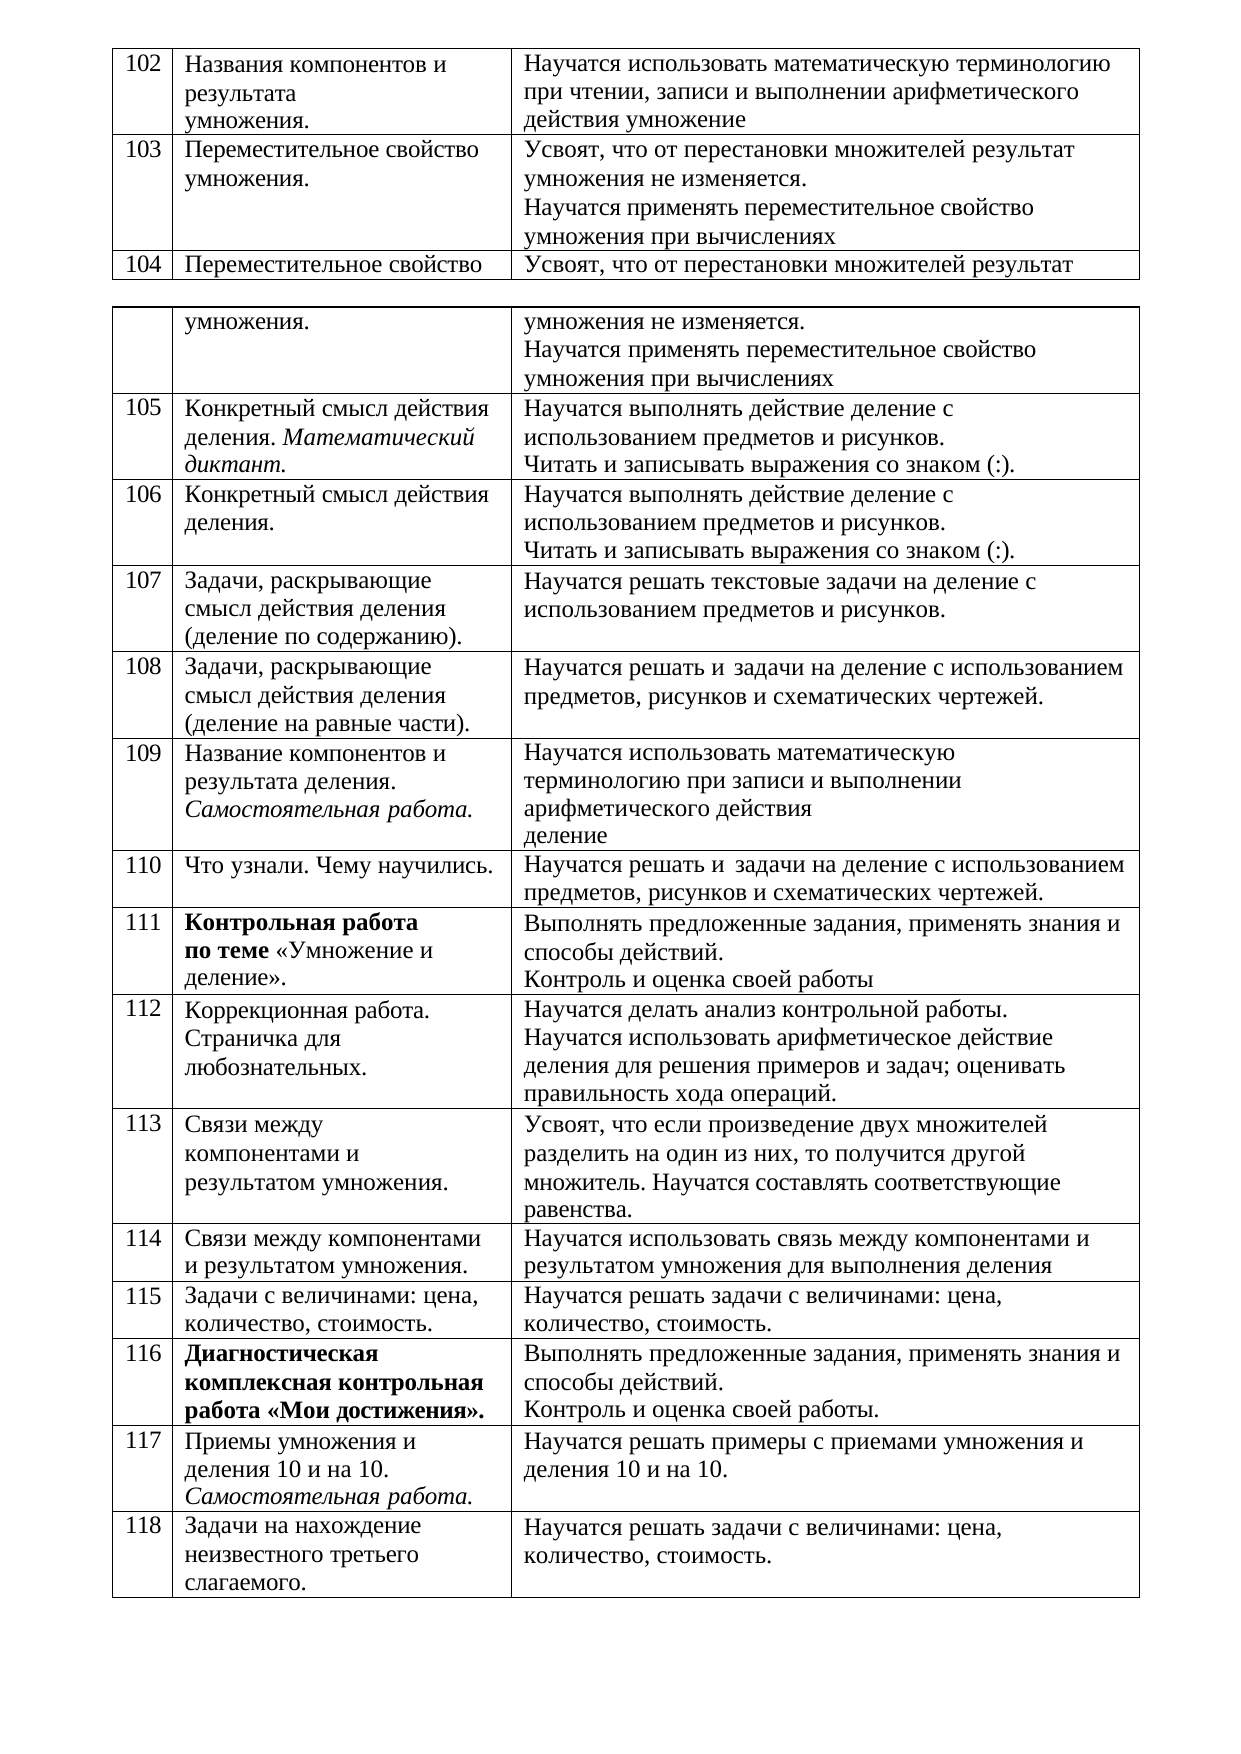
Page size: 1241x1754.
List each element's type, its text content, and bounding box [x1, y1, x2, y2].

table_cell 111 [113, 908, 172, 994]
table_cell Научатся выполнять действие деление с использованием предметов и рисунков. Читать и записывать выражения со знаком (:). [512, 480, 1139, 565]
table_cell 108 [113, 652, 172, 738]
table_header умножения. [173, 308, 511, 393]
table_cell Что узнали. Чему научились. [173, 851, 511, 907]
table_cell 109 [113, 739, 172, 850]
table_header [113, 308, 172, 393]
table_cell Усвоят, что если произведение двух множителей разделить на один из них, то получится другой множитель. Научатся составлять соответствующие равенства. [512, 1109, 1139, 1223]
table_cell 116 [113, 1339, 172, 1425]
table_cell Научатся использовать связь между компонентами и результатом умножения для выполнения деления [512, 1224, 1139, 1281]
table_cell Диагностическая комплексная контрольная работа «Мои достижения». [173, 1339, 511, 1425]
table_cell Коррекционная работа. Страничка для любознательных. [173, 995, 511, 1108]
table_cell 104 [113, 251, 172, 279]
table_cell Научатся решать задачи с величинами: цена, количество, стоимость. [512, 1282, 1139, 1338]
table_cell Научатся делать анализ контрольной работы. Научатся использовать арифметическое действие деления для решения примеров и задач; оценивать правильность хода операций. [512, 995, 1139, 1108]
table_cell 110 [113, 851, 172, 907]
table_cell Научатся решать и задачи на деление с использованием предметов, рисунков и схематических чертежей. [512, 652, 1139, 738]
table_cell 113 [113, 1109, 172, 1223]
table_cell Конкретный смысл действия деления. [173, 480, 511, 565]
table_cell Задачи, раскрывающие смысл действия деления (деление по содержанию). [173, 566, 511, 651]
table_cell Названия компонентов и результата умножения. [173, 49, 511, 134]
table_cell 107 [113, 566, 172, 651]
table_cell 115 [113, 1282, 172, 1338]
table_cell Выполнять предложенные задания, применять знания и способы действий. Контроль и оценка своей работы. [512, 1339, 1139, 1425]
table_cell Научатся решать задачи с величинами: цена, количество, стоимость. [512, 1512, 1139, 1597]
table_cell 118 [113, 1512, 172, 1597]
table_cell Приемы умножения и деления 10 и на 10. Самостоятельная работа. [173, 1426, 511, 1511]
table_cell Связи между компонентами и результатом умножения. [173, 1109, 511, 1223]
table_cell 103 [113, 135, 172, 250]
table_cell Усвоят, что от перестановки множителей результат [512, 251, 1139, 279]
table_cell Задачи с величинами: цена, количество, стоимость. [173, 1282, 511, 1338]
table_cell Контрольная работа по теме «Умножение и деление». [173, 908, 511, 994]
table_cell 102 [113, 49, 172, 134]
table_cell Связи между компонентами и результатом умножения. [173, 1224, 511, 1281]
table_cell Задачи на нахождение неизвестного третьего слагаемого. [173, 1512, 511, 1597]
table_cell Выполнять предложенные задания, применять знания и способы действий. Контроль и оценка своей работы [512, 908, 1139, 994]
table_cell 105 [113, 394, 172, 479]
table_cell Научатся решать примеры с приемами умножения и деления 10 и на 10. [512, 1426, 1139, 1511]
table_cell Научатся использовать математическую терминологию при записи и выполнении арифметического действия деление [512, 739, 1139, 850]
table_header умножения не изменяется. Научатся применять переместительное свойство умножения при вычислениях [512, 308, 1139, 393]
table_cell Задачи, раскрывающие смысл действия деления (деление на равные части). [173, 652, 511, 738]
table_cell Название компонентов и результата деления. Самостоятельная работа. [173, 739, 511, 850]
table_cell 106 [113, 480, 172, 565]
table_cell Переместительное свойство умножения. [173, 135, 511, 250]
table_cell Переместительное свойство [173, 251, 511, 279]
table_cell 112 [113, 995, 172, 1108]
table_cell 114 [113, 1224, 172, 1281]
table_cell Научатся решать текстовые задачи на деление с использованием предметов и рисунков. [512, 566, 1139, 651]
table_cell 117 [113, 1426, 172, 1511]
table_cell Конкретный смысл действия деления. Математический диктант. [173, 394, 511, 479]
table_cell Усвоят, что от перестановки множителей результат умножения не изменяется. Научатся применять переместительное свойство умножения при вычислениях [512, 135, 1139, 250]
table_cell Научатся выполнять действие деление с использованием предметов и рисунков. Читать и записывать выражения со знаком (:). [512, 394, 1139, 479]
table_cell Научатся использовать математическую терминологию при чтении, записи и выполнении арифметического действия умножение [512, 49, 1139, 134]
table_cell Научатся решать и задачи на деление с использованием предметов, рисунков и схематических чертежей. [512, 851, 1139, 907]
